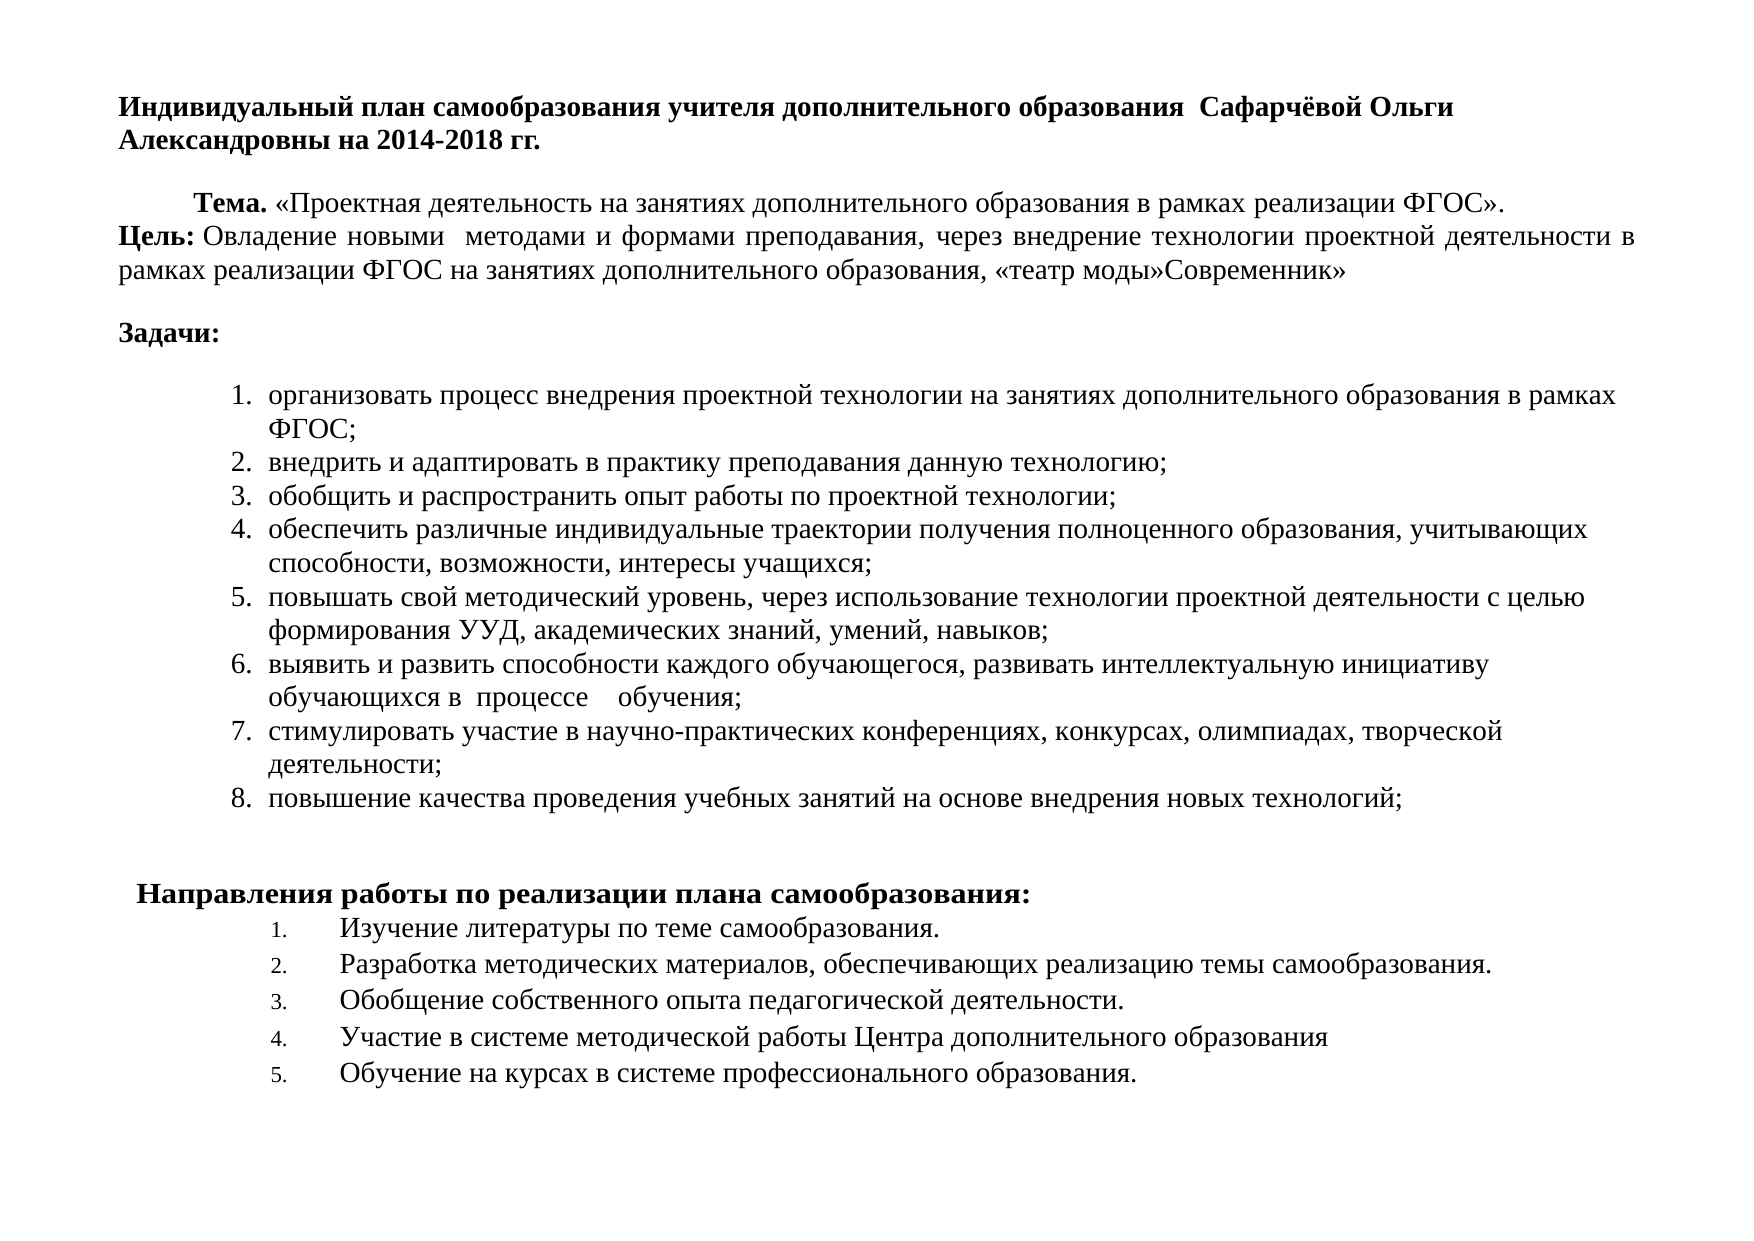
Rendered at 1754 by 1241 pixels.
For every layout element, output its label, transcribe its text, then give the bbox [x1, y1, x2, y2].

text Цель: Овладение новыми методами и формами преподавания, через внедрение технологии проектной деятельности в рамках реализации ФГОС на занятиях дополнительного образования, «театр моды»Современник» [118, 218, 1636, 286]
list Участие в системе методической работы Центра дополнительного образования [193, 1019, 1636, 1052]
list Изучение литературы по теме самообразования. [193, 910, 1636, 943]
list повышать свой методический уровень, через использование технологии проектной деятельности с целью формирования УУД, академических знаний, умений, навыков; [231, 579, 1636, 646]
text Задачи: [118, 315, 1636, 348]
list Обобщение собственного опыта педагогической деятельности. [193, 982, 1636, 1016]
list выявить и развить способности каждого обучающегося, развивать интеллектуальную инициативу обучающихся в процессе обучения; [231, 646, 1636, 713]
list внедрить и адаптировать в практику преподавания данную технологию; [231, 444, 1636, 478]
text Индивидуальный план самообразования учителя дополнительного образования Сафарчёвой Ольги Александровны на 2014-2018 гг. [118, 89, 1636, 156]
text Тема. «Проектная деятельность на занятиях дополнительного образования в рамках реализации ФГОС». [193, 185, 1636, 218]
list Обучение на курсах в системе профессионального образования. [193, 1055, 1636, 1089]
list организовать процесс внедрения проектной технологии на занятиях дополнительного образования в рамках ФГОС; [231, 377, 1636, 444]
list повышение качества проведения учебных занятий на основе внедрения новых технологий; [231, 780, 1636, 813]
list обеспечить различные индивидуальные траектории получения полноценного образования, учитывающих способности, возможности, интересы учащихся; [231, 512, 1636, 579]
list обобщить и распространить опыт работы по проектной технологии; [231, 478, 1636, 512]
list Разработка методических материалов, обеспечивающих реализацию темы самообразования. [193, 946, 1636, 980]
list стимулировать участие в научно-практических конференциях, конкурсах, олимпиадах, творческой деятельности; [231, 713, 1636, 780]
text Направления работы по реализации плана самообразования: [136, 876, 1636, 910]
